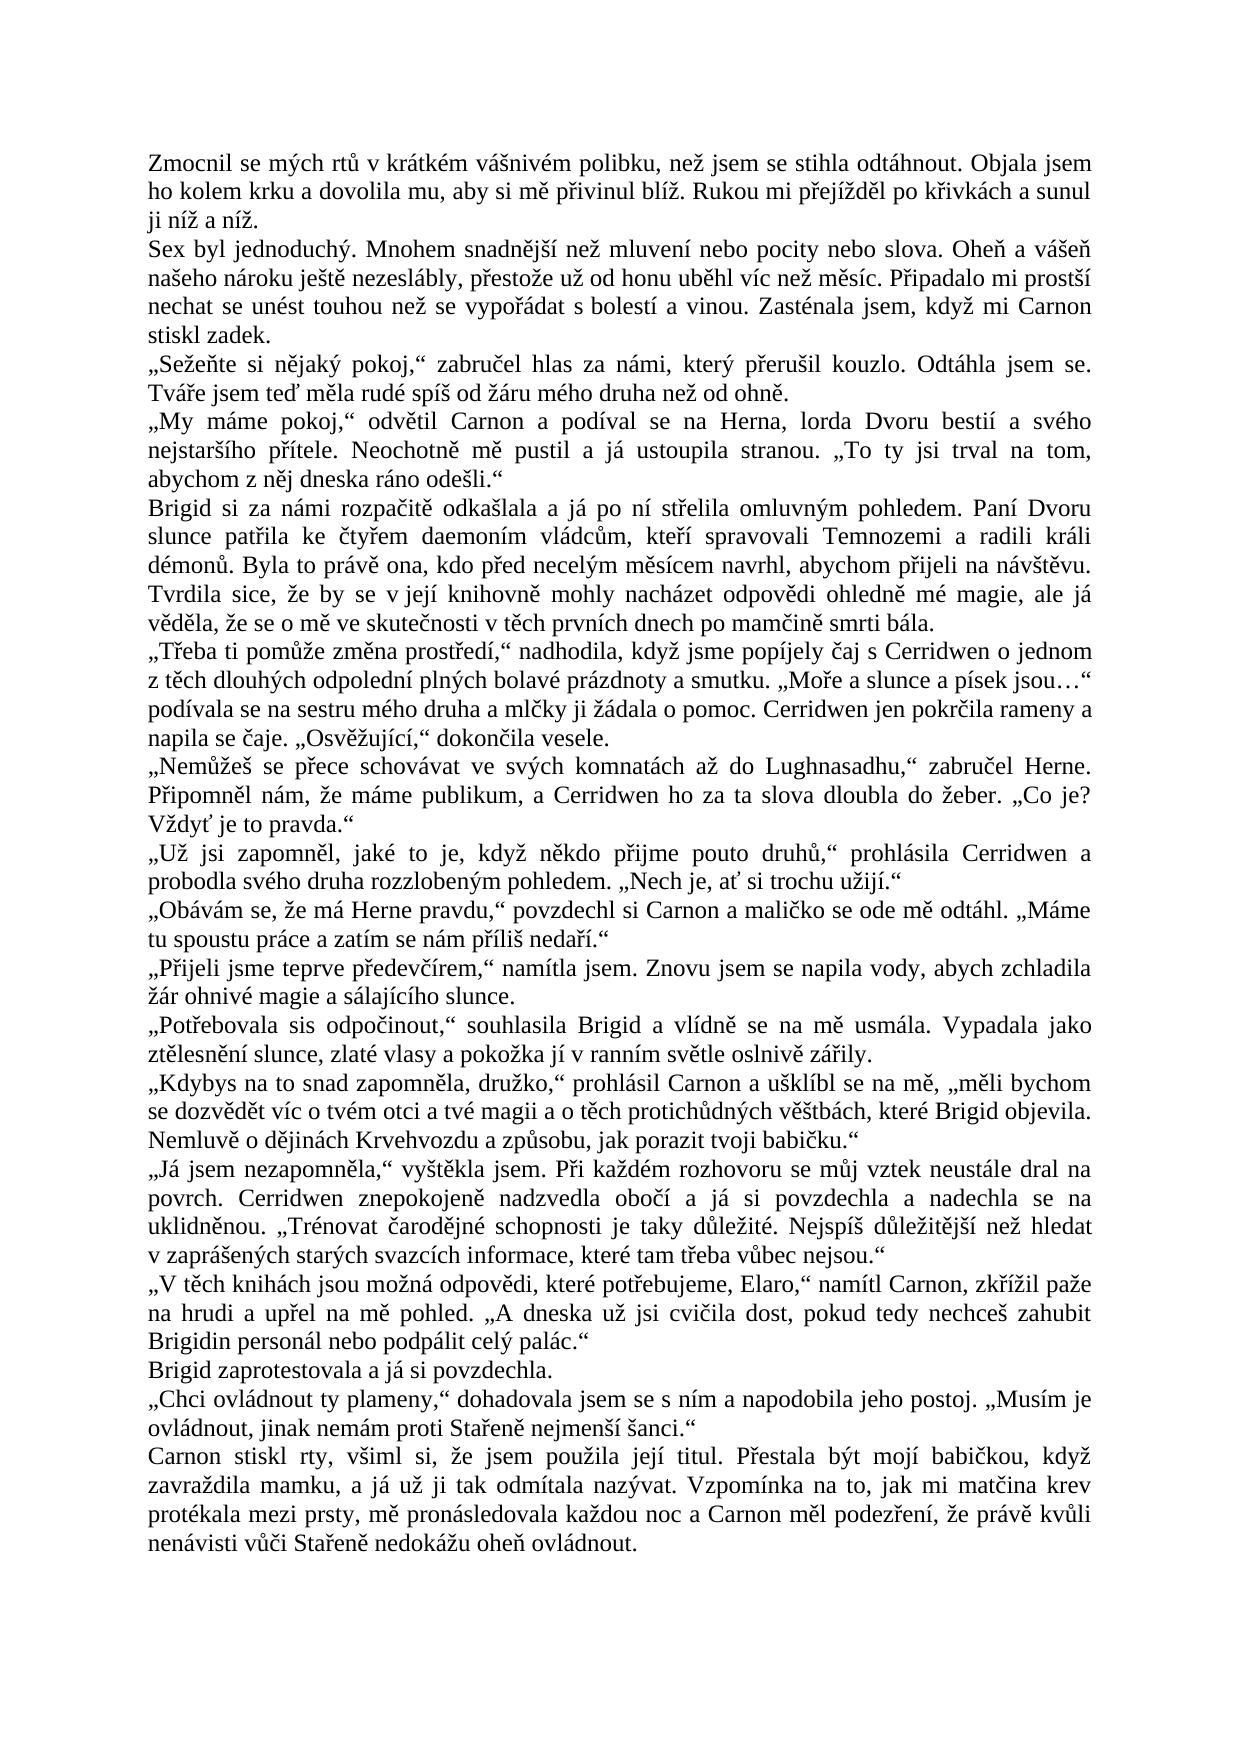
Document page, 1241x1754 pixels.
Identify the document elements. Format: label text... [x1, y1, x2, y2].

text „Potřebovala sis odpočinout,“ souhlasila Brigid a vlídně se na mě usmála. Vypadala jako ztělesnění slunce, zlaté vlasy a pokožka jí v ranním světle oslnivě zářily. [148, 1010, 1093, 1068]
text Carnon stiskl rty, všiml si, že jsem použila její titul. Přestala být mojí babičkou, když zavraždila mamku, a já už ji tak odmítala nazývat. Vzpomínka na to, jak mi matčina krev protékala mezi prsty, mě pronásledovala každou noc a Carnon měl podezření, že právě kvůli nenávisti vůči Stařeně nedokážu oheň ovládnout. [148, 1441, 1093, 1556]
text „Obávám se, že má Herne pravdu,“ povzdechl si Carnon a maličko se ode mě odtáhl. „Máme tu spoustu práce a zatím se nám příliš nedaří.“ [148, 895, 1093, 953]
text „Třeba ti pomůže změna prostředí,“ nadhodila, když jsme popíjely čaj s Cerridwen o jednom z těch dlouhých odpolední plných bolavé prázdnoty a smutku. „Moře a slunce a písek jsou…“ podívala se na sestru mého druha a mlčky ji žádala o pomoc. Cerridwen jen pokrčila rameny a napila se čaje. „Osvěžující,“ dokončila vesele. [148, 636, 1093, 751]
text Sex byl jednoduchý. Mnohem snadnější než mluvení nebo pocity nebo slova. Oheň a vášeň našeho nároku ještě nezeslábly, přestože už od honu uběhl víc než měsíc. Připadalo mi prostší nechat se unést touhou než se vypořádat s bolestí a vinou. Zasténala jsem, když mi Carnon stiskl zadek. [148, 234, 1093, 349]
text „Přijeli jsme teprve předevčírem,“ namítla jsem. Znovu jsem se napila vody, abych zchladila žár ohnivé magie a sálajícího slunce. [148, 953, 1093, 1010]
text „Kdybys na to snad zapomněla, družko,“ prohlásil Carnon a ušklíbl se na mě, „měli bychom se dozvědět víc o tvém otci a tvé magii a o těch protichůdných věštbách, které Brigid objevila. Nemluvě o dějinách Krvehvozdu a způsobu, jak porazit tvoji babičku.“ [148, 1068, 1093, 1154]
text Brigid zaprotestovala a já si povzdechla. [148, 1355, 1093, 1384]
text „V těch knihách jsou možná odpovědi, které potřebujeme, Elaro,“ namítl Carnon, zkřížil paže na hrudi a upřel na mě pohled. „A dneska už jsi cvičila dost, pokud tedy nechceš zahubit Brigidin personál nebo podpálit celý palác.“ [148, 1269, 1093, 1355]
text „My máme pokoj,“ odvětil Carnon a podíval se na Herna, lorda Dvoru bestií a svého nejstaršího přítele. Neochotně mě pustil a já ustoupila stranou. „To ty jsi trval na tom, abychom z něj dneska ráno odešli.“ [148, 406, 1093, 493]
text „Sežeňte si nějaký pokoj,“ zabručel hlas za námi, který přerušil kouzlo. Odtáhla jsem se. Tváře jsem teď měla rudé spíš od žáru mého druha než od ohně. [148, 349, 1093, 406]
text „Nemůžeš se přece schovávat ve svých komnatách až do Lughnasadhu,“ zabručel Herne. Připomněl nám, že máme publikum, a Cerridwen ho za ta slova dloubla do žeber. „Co je? Vždyť je to pravda.“ [148, 751, 1093, 838]
text „Chci ovládnout ty plameny,“ dohadovala jsem se s ním a napodobila jeho postoj. „Musím je ovládnout, jinak nemám proti Stařeně nejmenší šanci.“ [148, 1384, 1093, 1441]
text Zmocnil se mých rtů v krátkém vášnivém polibku, než jsem se stihla odtáhnout. Objala jsem ho kolem krku a dovolila mu, aby si mě přivinul blíž. Rukou mi přejížděl po křivkách a sunul ji níž a níž. [148, 148, 1093, 234]
text „Už jsi zapomněl, jaké to je, když někdo přijme pouto druhů,“ prohlásila Cerridwen a probodla svého druha rozzlobeným pohledem. „Nech je, ať si trochu užijí.“ [148, 838, 1093, 895]
text Brigid si za námi rozpačitě odkašlala a já po ní střelila omluvným pohledem. Paní Dvoru slunce patřila ke čtyřem daemoním vládcům, kteří spravovali Temnozemi a radili králi démonů. Byla to právě ona, kdo před necelým měsícem navrhl, abychom přijeli na návštěvu. Tvrdila sice, že by se v její knihovně mohly nacházet odpovědi ohledně mé magie, ale já věděla, že se o mě ve skutečnosti v těch prvních dnech po mamčině smrti bála. [148, 493, 1093, 636]
text „Já jsem nezapomněla,“ vyštěkla jsem. Při každém rozhovoru se můj vztek neustále dral na povrch. Cerridwen znepokojeně nadzvedla obočí a já si povzdechla a nadechla se na uklidněnou. „Trénovat čarodějné schopnosti je taky důležité. Nejspíš důležitější než hledat v zaprášených starých svazcích informace, které tam třeba vůbec nejsou.“ [148, 1154, 1093, 1269]
